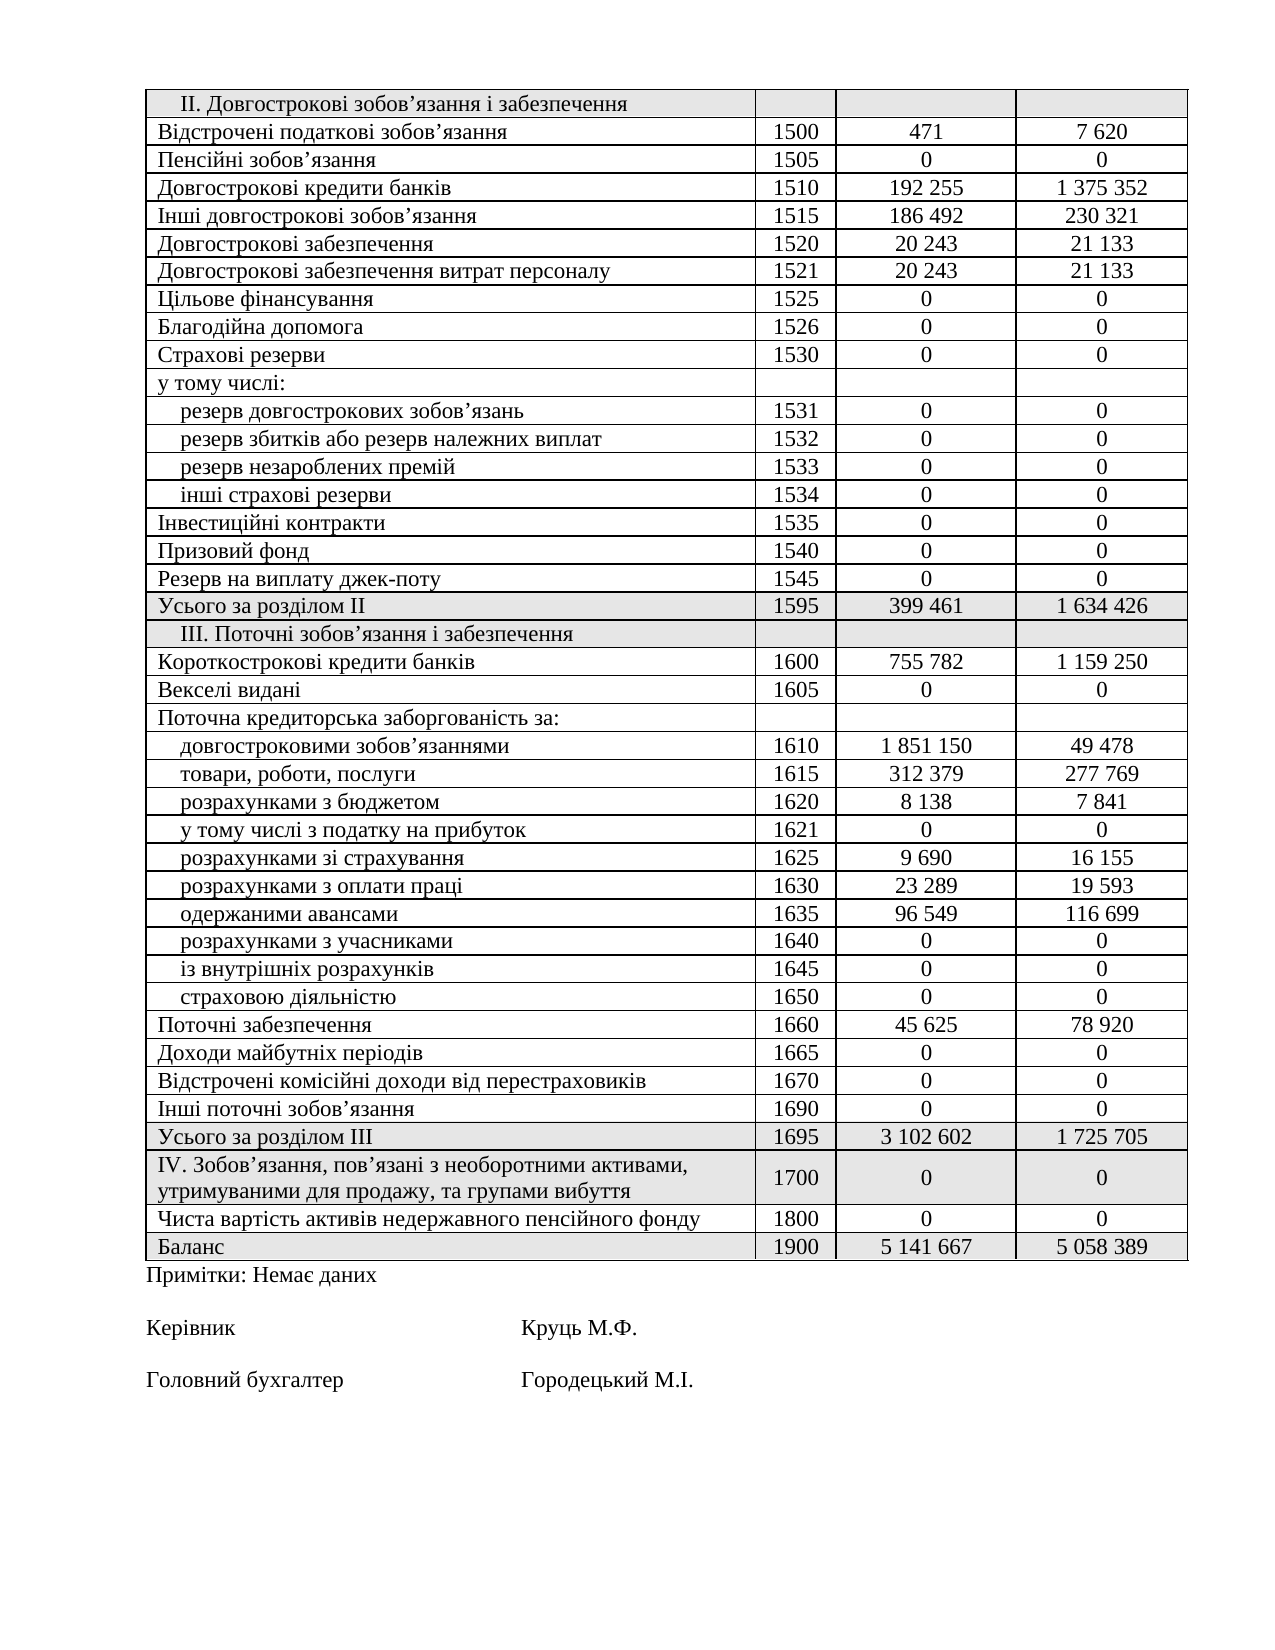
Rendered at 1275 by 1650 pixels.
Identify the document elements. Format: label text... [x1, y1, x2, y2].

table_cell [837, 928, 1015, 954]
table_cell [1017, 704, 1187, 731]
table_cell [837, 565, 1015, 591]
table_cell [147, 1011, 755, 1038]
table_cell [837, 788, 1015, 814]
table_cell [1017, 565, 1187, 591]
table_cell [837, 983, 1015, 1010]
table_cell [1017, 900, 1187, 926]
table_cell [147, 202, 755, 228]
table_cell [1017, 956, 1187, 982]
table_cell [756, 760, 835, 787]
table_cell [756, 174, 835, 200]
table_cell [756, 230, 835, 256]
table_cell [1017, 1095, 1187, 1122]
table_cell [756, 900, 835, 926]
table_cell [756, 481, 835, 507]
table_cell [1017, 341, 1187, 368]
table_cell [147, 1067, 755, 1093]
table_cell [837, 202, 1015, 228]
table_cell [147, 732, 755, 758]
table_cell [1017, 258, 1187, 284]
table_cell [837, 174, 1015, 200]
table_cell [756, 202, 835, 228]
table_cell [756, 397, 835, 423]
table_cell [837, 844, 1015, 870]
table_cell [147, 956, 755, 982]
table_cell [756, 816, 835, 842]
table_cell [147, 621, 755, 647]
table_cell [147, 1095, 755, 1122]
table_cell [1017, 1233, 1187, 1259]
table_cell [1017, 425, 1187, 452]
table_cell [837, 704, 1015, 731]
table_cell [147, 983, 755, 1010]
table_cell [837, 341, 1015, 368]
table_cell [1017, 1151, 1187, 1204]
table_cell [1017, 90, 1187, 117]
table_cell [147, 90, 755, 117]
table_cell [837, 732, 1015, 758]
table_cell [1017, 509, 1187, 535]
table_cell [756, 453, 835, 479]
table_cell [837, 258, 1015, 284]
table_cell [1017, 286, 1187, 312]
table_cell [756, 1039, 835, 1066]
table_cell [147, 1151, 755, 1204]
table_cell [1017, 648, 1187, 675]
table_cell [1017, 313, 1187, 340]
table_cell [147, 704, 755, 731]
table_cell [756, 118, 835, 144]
text Керівник Круць М.Ф. [146, 1314, 1186, 1340]
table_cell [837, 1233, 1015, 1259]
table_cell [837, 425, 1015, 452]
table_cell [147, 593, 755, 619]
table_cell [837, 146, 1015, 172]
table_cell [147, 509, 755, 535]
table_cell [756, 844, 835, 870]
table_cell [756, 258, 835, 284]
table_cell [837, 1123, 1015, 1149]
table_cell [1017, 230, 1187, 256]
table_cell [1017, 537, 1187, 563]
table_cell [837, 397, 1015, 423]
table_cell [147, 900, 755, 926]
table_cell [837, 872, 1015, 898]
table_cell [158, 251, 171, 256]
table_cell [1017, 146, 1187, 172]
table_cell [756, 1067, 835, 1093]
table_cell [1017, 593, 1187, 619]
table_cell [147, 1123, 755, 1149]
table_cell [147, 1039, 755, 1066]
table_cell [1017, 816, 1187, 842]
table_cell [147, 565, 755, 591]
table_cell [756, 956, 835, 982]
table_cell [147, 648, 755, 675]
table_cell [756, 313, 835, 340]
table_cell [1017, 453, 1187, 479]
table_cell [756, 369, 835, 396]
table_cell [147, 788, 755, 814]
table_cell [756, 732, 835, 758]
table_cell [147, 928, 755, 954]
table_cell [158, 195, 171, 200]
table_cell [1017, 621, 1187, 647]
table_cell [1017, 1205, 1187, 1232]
text Примітки: Немає даних [146, 1261, 1186, 1287]
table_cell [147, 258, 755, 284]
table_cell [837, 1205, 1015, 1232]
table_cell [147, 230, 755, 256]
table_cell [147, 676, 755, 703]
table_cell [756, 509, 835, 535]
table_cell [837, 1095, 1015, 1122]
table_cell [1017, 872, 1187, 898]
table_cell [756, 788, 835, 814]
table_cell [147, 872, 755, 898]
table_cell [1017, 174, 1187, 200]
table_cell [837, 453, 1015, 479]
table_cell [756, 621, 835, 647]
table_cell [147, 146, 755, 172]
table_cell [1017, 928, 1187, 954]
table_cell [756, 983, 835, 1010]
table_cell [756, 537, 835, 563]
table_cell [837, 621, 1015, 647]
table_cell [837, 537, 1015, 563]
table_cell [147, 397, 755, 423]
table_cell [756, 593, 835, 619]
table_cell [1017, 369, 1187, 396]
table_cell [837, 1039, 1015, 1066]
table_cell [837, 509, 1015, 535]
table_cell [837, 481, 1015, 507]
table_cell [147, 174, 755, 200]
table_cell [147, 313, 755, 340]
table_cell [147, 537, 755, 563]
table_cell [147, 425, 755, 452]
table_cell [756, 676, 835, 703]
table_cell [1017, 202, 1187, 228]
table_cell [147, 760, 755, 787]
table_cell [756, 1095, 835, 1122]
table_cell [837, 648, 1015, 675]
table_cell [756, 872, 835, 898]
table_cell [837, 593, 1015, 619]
text Головний бухгалтер Городецький М.I. [146, 1366, 1186, 1393]
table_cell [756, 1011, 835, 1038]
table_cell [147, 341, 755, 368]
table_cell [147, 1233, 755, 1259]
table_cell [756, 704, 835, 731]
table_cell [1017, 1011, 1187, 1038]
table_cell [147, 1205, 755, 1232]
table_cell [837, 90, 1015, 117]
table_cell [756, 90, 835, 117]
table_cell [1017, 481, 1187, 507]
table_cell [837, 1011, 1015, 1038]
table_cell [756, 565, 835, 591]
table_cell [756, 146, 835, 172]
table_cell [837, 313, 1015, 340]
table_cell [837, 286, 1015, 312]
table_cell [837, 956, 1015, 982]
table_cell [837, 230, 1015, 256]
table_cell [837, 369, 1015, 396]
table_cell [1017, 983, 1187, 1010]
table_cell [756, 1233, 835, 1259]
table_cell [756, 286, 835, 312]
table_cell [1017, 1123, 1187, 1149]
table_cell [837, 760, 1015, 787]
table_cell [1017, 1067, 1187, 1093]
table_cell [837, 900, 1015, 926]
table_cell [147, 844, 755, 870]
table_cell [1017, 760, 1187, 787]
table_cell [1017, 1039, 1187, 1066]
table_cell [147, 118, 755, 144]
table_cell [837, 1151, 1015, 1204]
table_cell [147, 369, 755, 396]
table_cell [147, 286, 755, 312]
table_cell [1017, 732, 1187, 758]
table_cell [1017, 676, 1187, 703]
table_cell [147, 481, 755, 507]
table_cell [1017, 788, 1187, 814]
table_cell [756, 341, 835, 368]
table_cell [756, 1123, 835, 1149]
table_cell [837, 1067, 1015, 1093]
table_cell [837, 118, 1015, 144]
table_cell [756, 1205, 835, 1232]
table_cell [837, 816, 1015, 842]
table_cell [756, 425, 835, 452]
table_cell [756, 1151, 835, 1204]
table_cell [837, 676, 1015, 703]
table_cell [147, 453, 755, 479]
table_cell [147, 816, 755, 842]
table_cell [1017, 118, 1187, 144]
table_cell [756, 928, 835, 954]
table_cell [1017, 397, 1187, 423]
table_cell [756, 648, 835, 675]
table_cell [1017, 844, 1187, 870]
